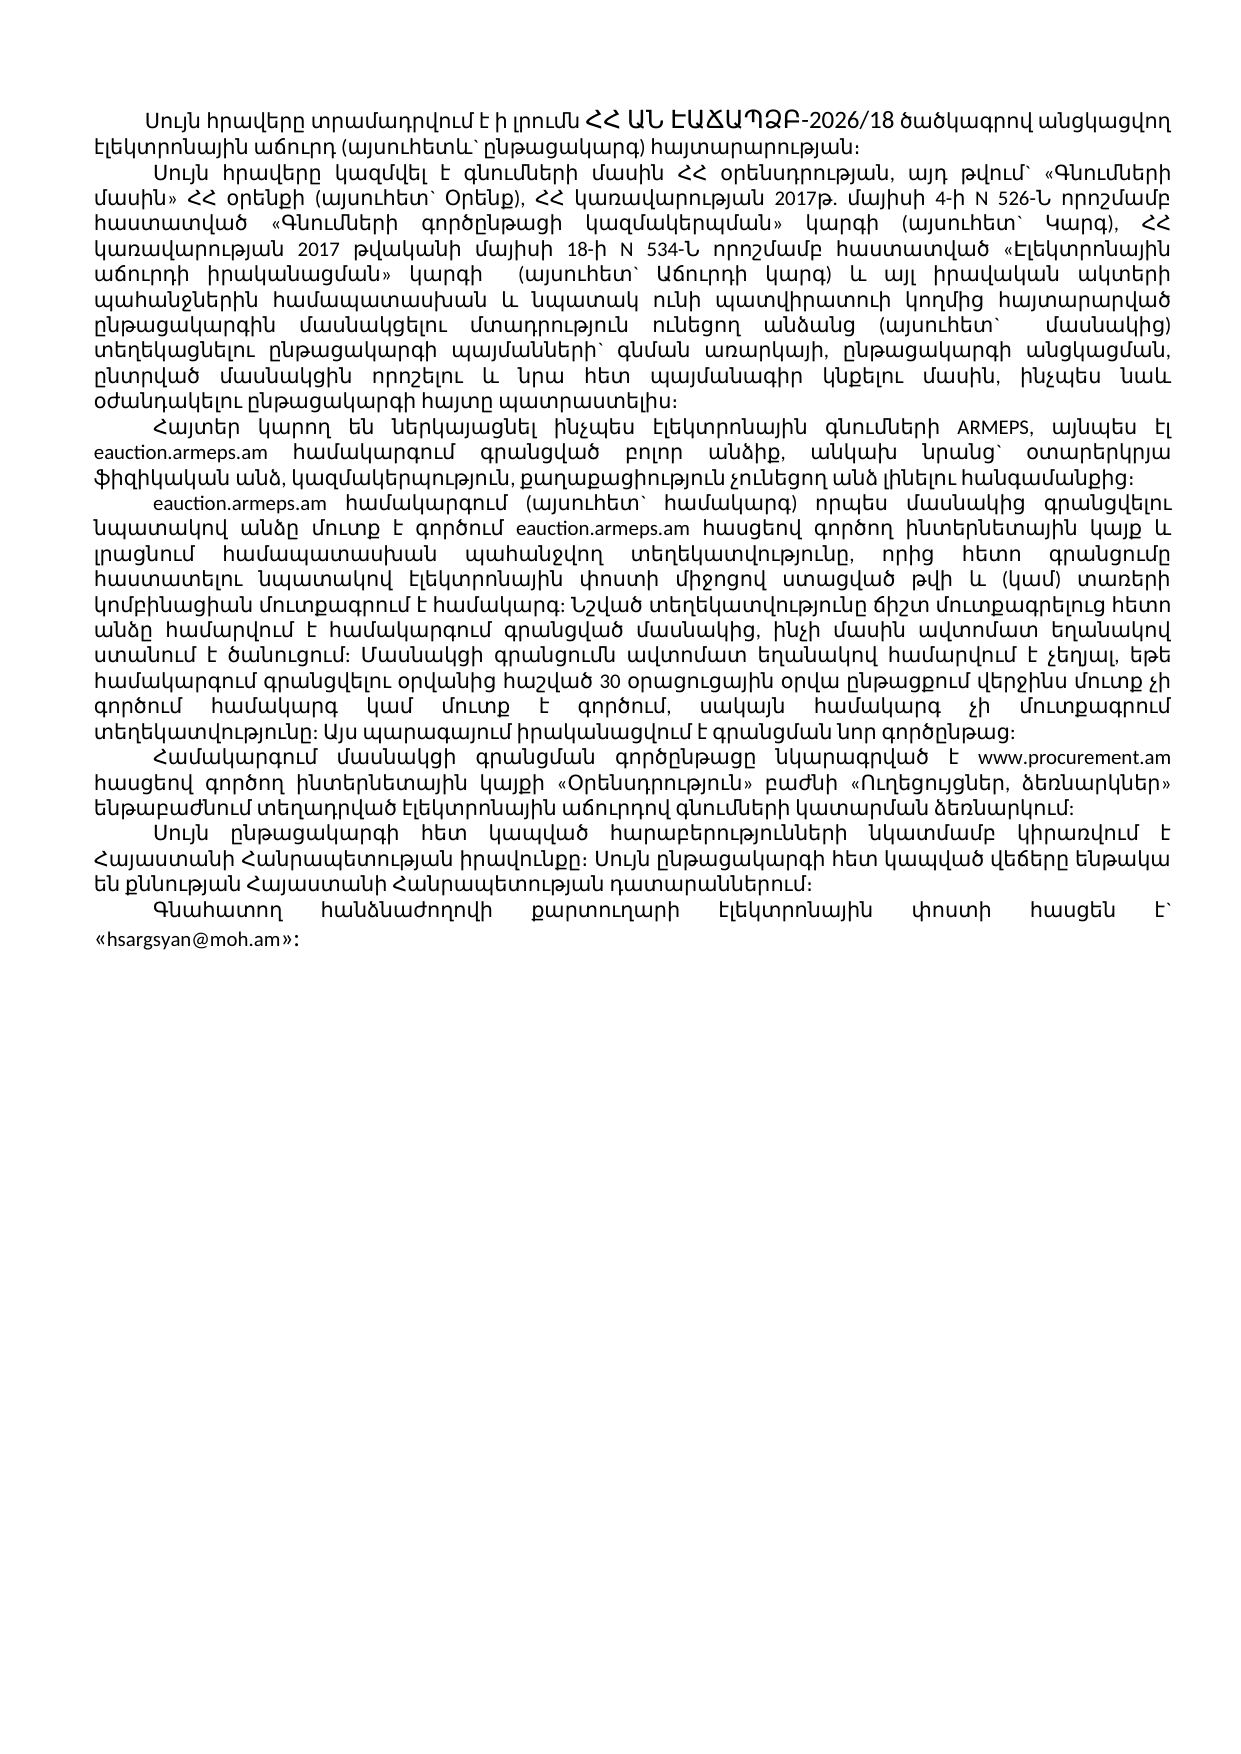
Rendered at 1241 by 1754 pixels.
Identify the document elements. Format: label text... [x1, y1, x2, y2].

text Սույն հրավերը տրամադրվում է ի լրումն ՀՀ ԱՆ ԷԱՃԱՊՁԲ-2026/18 ծածկագրով անցկացվող էլեկտրոնային աճուրդ (այսուհետև` ընթացակարգ) հայտարարության։ [94, 104, 1171, 160]
text Սույն ընթացակարգի հետ կապված հարաբերությունների նկատմամբ կիրառվում է Հայաստանի Հանրապետության իրավունքը։ Սույն ընթացակարգի հետ կապված վեճերը ենթակա են քննության Հայաստանի Հանրապետության դատարաններում։ [94, 821, 1171, 897]
text eauction.armeps.am համակարգում (այսուհետ` համակարգ) որպես մասնակից գրանցվելու նպատակով անձը մուտք է գործում eauction.armeps.am հասցեով գործող ինտերնետային կայք և լրացնում համապատասխան պահանջվող տեղեկատվությունը, որից հետո գրանցումը հաստատելու նպատակով էլեկտրոնային փոստի միջոցով ստացված թվի և (կամ) տառերի կոմբինացիան մուտքագրում է համակարգ: Նշված տեղեկատվությունը ճիշտ մուտքագրելուց հետո անձը համարվում է համակարգում գրանցված մասնակից, ինչի մասին ավտոմատ եղանակով ստանում է ծանուցում: Մասնակցի գրանցումն ավտոմատ եղանակով համարվում է չեղյալ, եթե համակարգում գրանցվելու օրվանից հաշված 30 օրացուցային օրվա ընթացքում վերջինս մուտք չի գործում համակարգ կամ մուտք է գործում, սակայն համակարգ չի մուտքագրում տեղեկատվությունը: Այս պարագայում իրականացվում է գրանցման նոր գործընթաց: [94, 490, 1171, 744]
text Գնահատող հանձնաժողովի քարտուղարի էլեկտրոնային փոստի հասցեն է` «hsargsyan@moh.am»: [94, 897, 1171, 953]
text Հայտեր կարող են ներկայացնել ինչպես էլեկտրոնային գնումների ARMEPS, այնպես էլ eauction.armeps.am համակարգում գրանցված բոլոր անձիք, անկախ նրանց` օտարերկրյա ֆիզիկական անձ, կազմակերպություն, քաղաքացիություն չունեցող անձ լինելու հանգամանքից։ [94, 414, 1171, 490]
text Սույն հրավերը կազմվել է գնումների մասին ՀՀ օրենսդրության, այդ թվում` «Գնումների մասին» ՀՀ օրենքի (այսուհետ` Օրենք), ՀՀ կառավարության 2017թ. մայիսի 4-ի N 526-Ն որոշմամբ հաստատված «Գնումների գործընթացի կազմակերպման» կարգի (այսուհետ` Կարգ), ՀՀ կառավարության 2017 թվականի մայիսի 18-ի N 534-Ն որոշմամբ հաստատված «Էլեկտրոնային աճուրդի իրականացման» կարգի (այսուհետ` Աճուրդի կարգ) և այլ իրավական ակտերի պահանջներին համապատասխան և նպատակ ունի պատվիրատուի կողմից հայտարարված ընթացակարգին մասնակցելու մտադրություն ունեցող անձանց (այսուհետ` մասնակից) տեղեկացնելու ընթացակարգի պայմանների` գնման առարկայի, ընթացակարգի անցկացման, ընտրված մասնակցին որոշելու և նրա հետ պայմանագիր կնքելու մասին, ինչպես նաև օժանդակելու ընթացակարգի հայտը պատրաստելիս։ [94, 160, 1171, 414]
text Համակարգում մասնակցի գրանցման գործընթացը նկարագրված է www.procurement.am հասցեով գործող ինտերնետային կայքի «Օրենսդրություն» բաժնի «Ուղեցույցներ, ձեռնարկներ» ենթաբաժնում տեղադրված էլեկտրոնային աճուրդով գնումների կատարման ձեռնարկում: [94, 744, 1171, 821]
